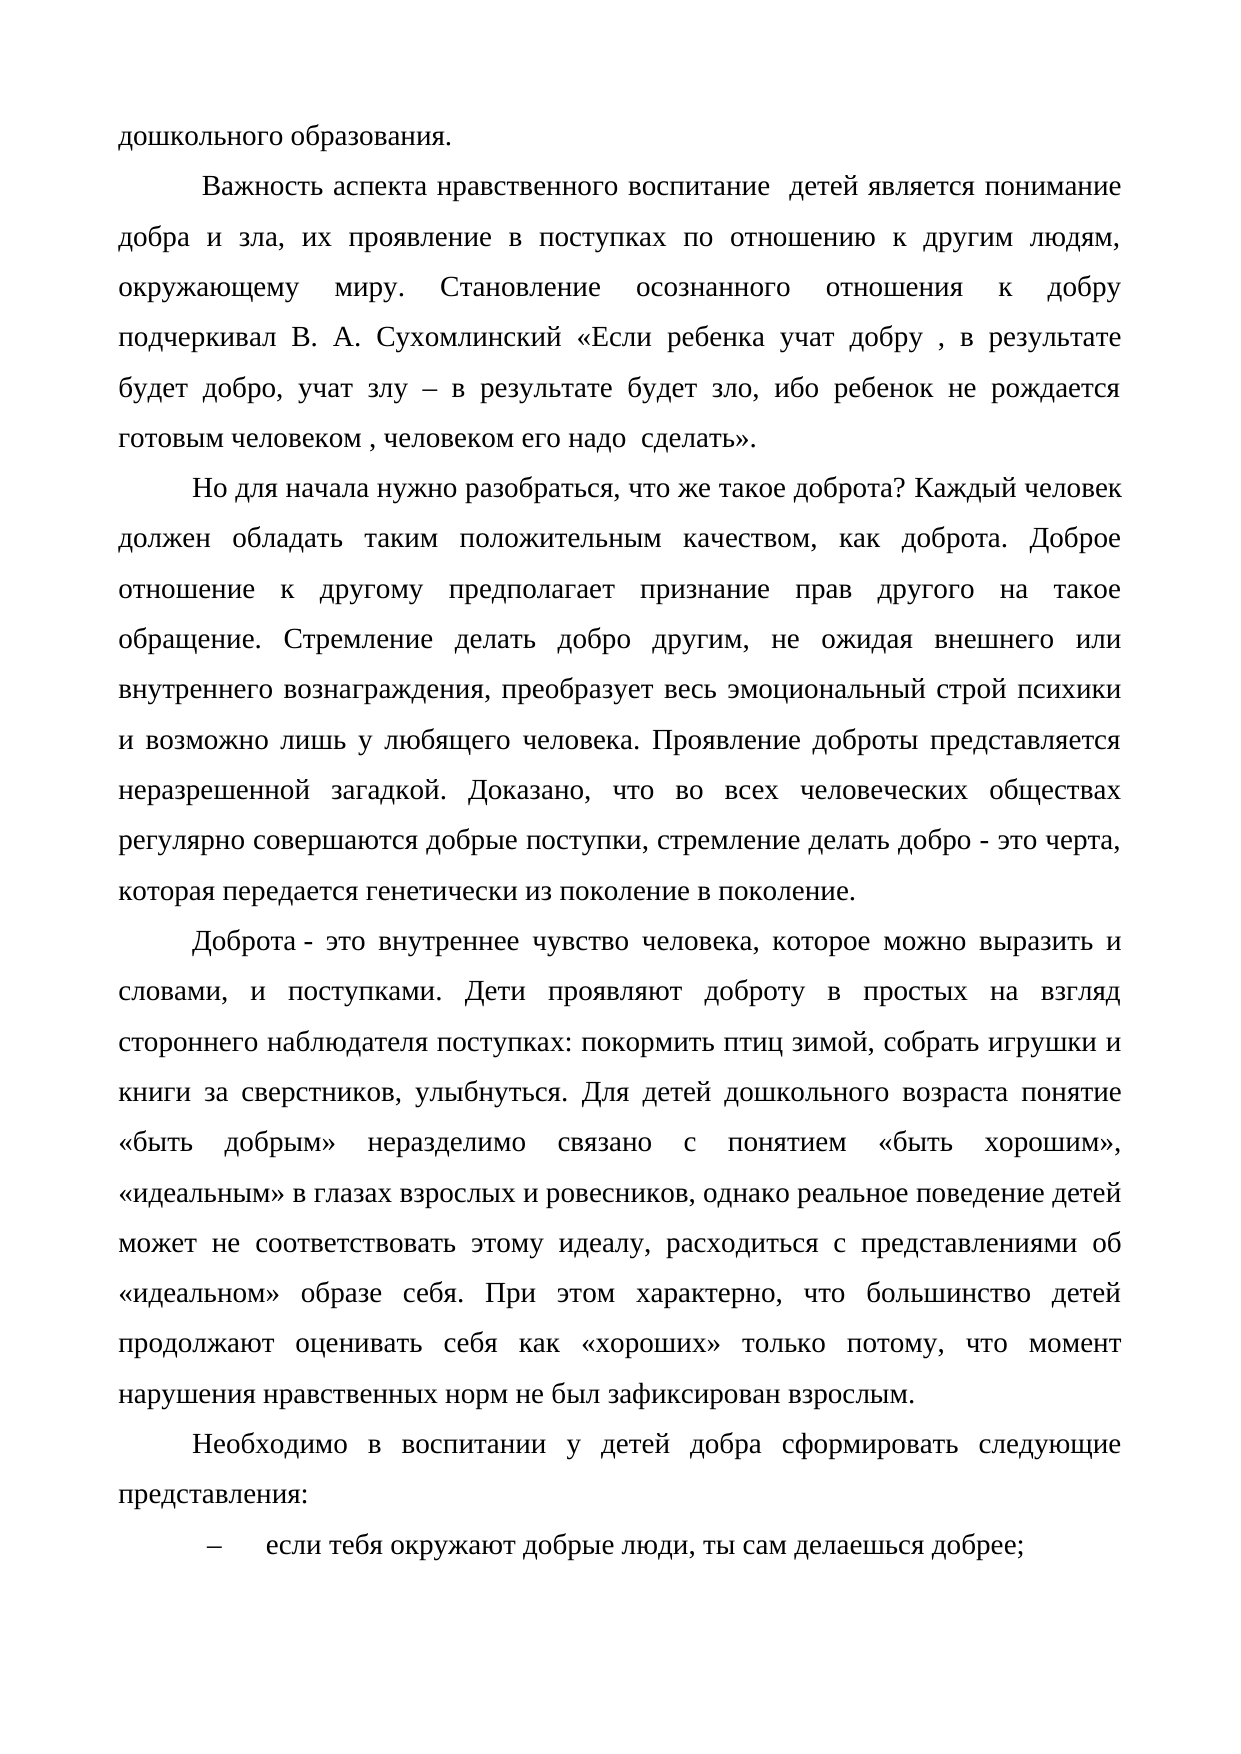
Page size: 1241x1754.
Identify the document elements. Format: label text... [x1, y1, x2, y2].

text Необходимо в воспитании у детей добра сформировать следующие представления: [118, 1426, 1122, 1510]
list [118, 118, 1122, 152]
text Важность аспекта нравственного воспитание детей является понимание добра и зла, их проявление в поступках по отношению к другим людям, окружающему миру. Становление осознанного отношения к добру подчеркивал В. А. Сухомлинский «Если ребенка учат добру , в результате будет добро, учат злу – в результате будет зло, ибо ребенок не рождается готовым человеком , человеком его надо сделать». [118, 168, 1122, 453]
list если тебя окружают добрые люди, ты сам делаешься добрее; [118, 1527, 1122, 1560]
text Но для начала нужно разобраться, что же такое доброта? Каждый человек должен обладать таким положительным качеством, как доброта. Доброе отношение к другому предполагает признание прав другого на такое обращение. Стремление делать добро другим, не ожидая внешнего или внутреннего вознаграждения, преобразует весь эмоциональный строй психики и возможно лишь у любящего человека. Проявление доброты представляется неразрешенной загадкой. Доказано, что во всех человеческих обществах регулярно совершаются добрые поступки, стремление делать добро - это черта, которая передается генетически из поколение в поколение. [118, 470, 1122, 906]
text Доброта - это внутреннее чувство человека, которое можно выразить и словами, и поступками. Дети проявляют доброту в простых на взгляд стороннего наблюдателя поступках: покормить птиц зимой, собрать игрушки и книги за сверстников, улыбнуться. Для детей дошкольного возраста понятие «быть добрым» неразделимо связано с понятием «быть хорошим», «идеальным» в глазах взрослых и ровесников, однако реальное поведение детей может не соответствовать этому идеалу, расходиться с представлениями об «идеальном» образе себя. При этом характерно, что большинство детей продолжают оценивать себя как «хороших» только потому, что момент нарушения нравственных норм не был зафиксирован взрослым. [118, 923, 1122, 1409]
